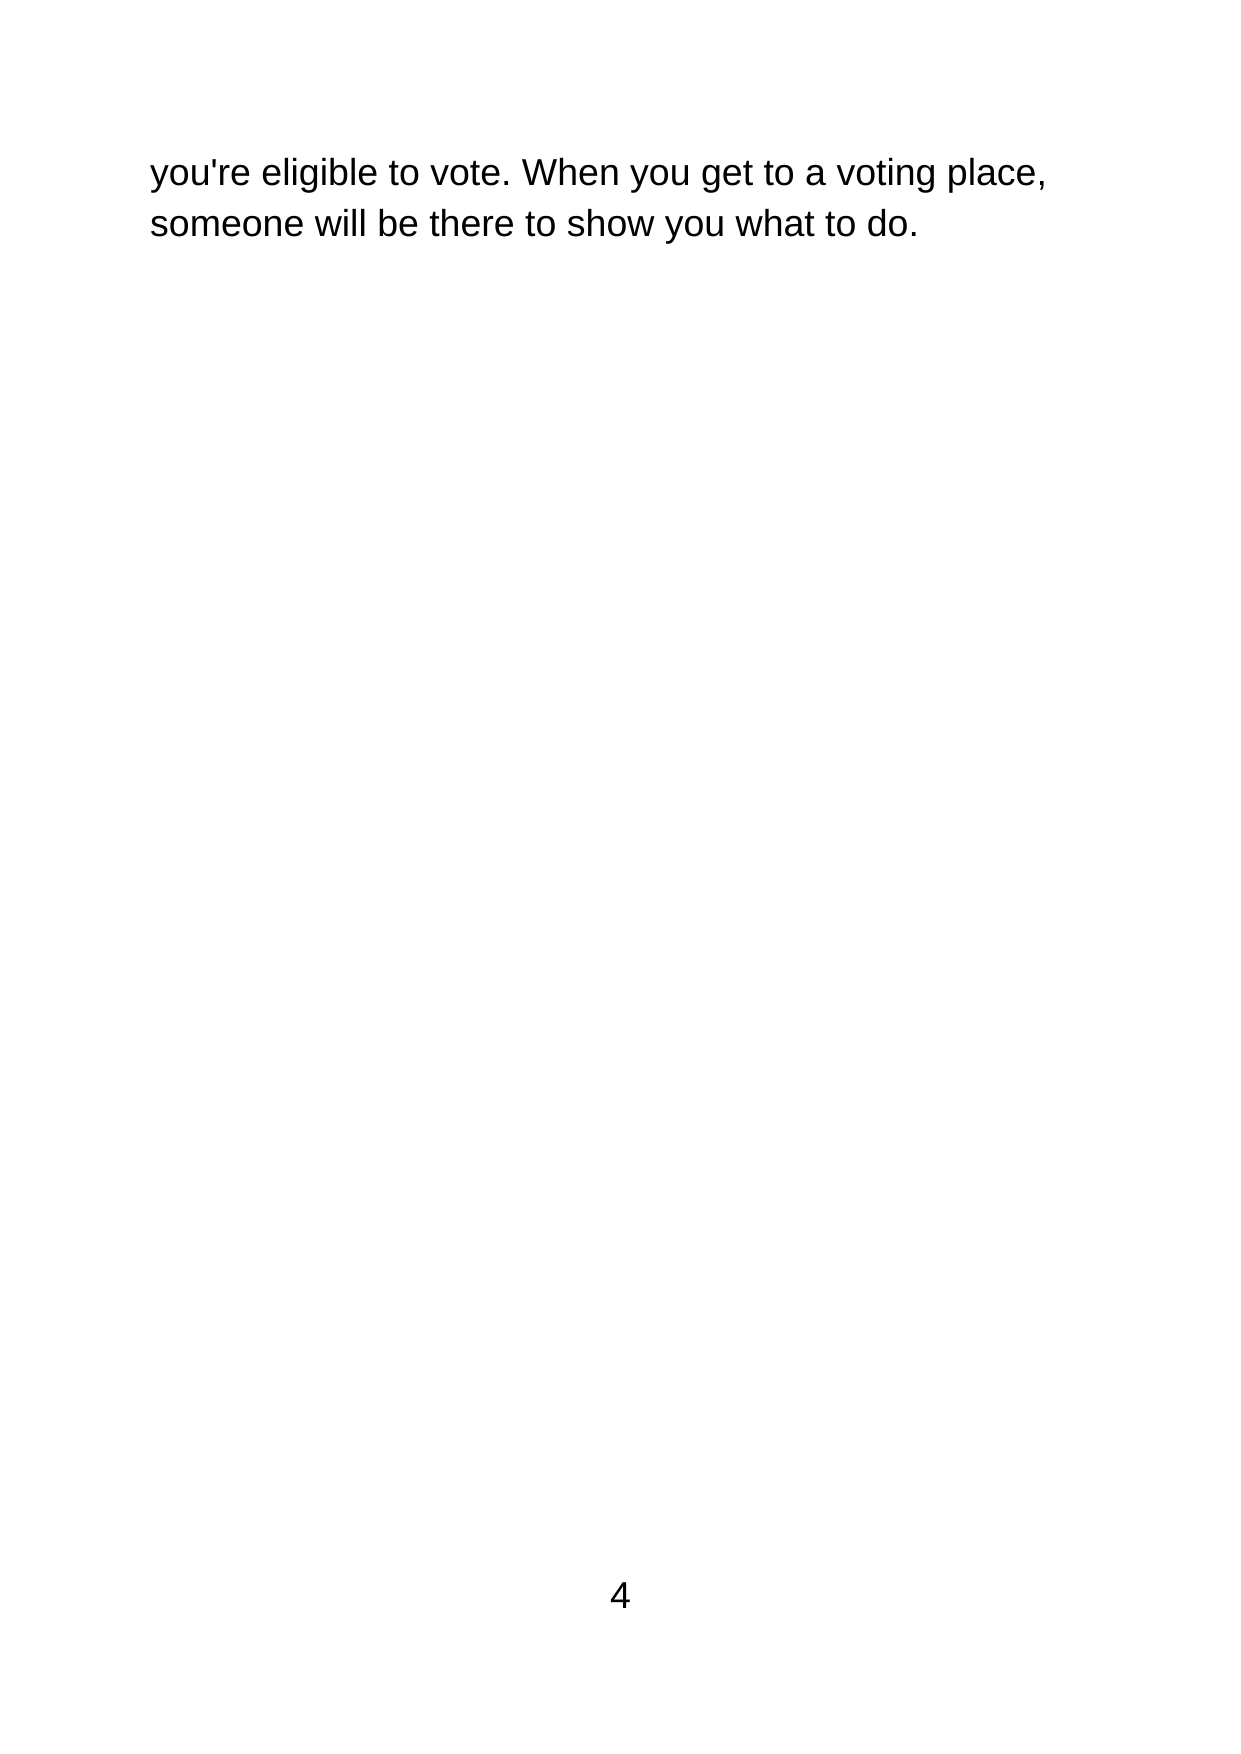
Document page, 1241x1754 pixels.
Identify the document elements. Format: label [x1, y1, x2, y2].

text [150, 150, 1090, 245]
